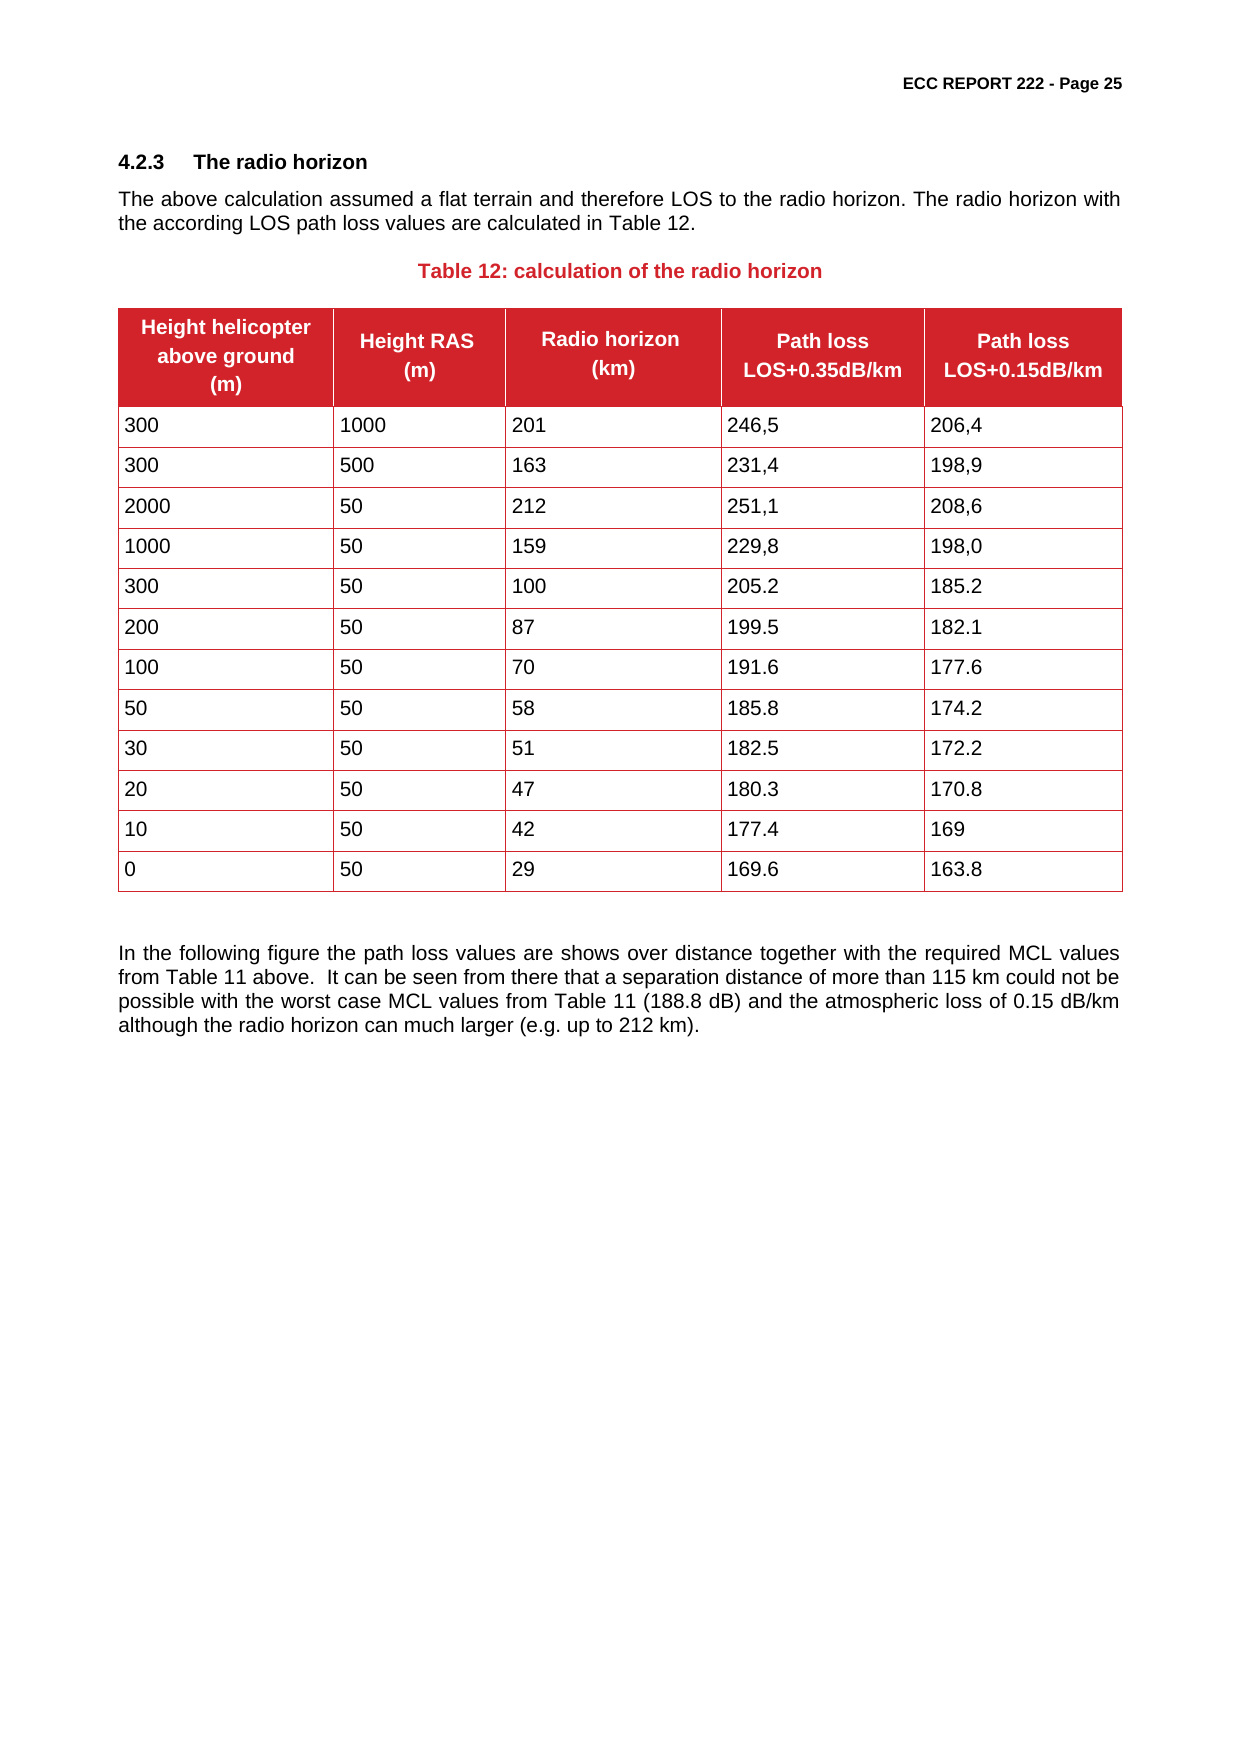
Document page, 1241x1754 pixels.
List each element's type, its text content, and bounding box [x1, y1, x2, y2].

table_cell 185.2 [925, 569, 1122, 608]
table_cell 2000 [119, 488, 333, 527]
table_cell 50 [334, 731, 505, 770]
table_header Path loss LOS+0.35dB/km [722, 309, 924, 406]
table_cell 251,1 [722, 488, 924, 527]
table_header Radio horizon (km) [506, 309, 721, 406]
table_cell 172.2 [925, 731, 1122, 770]
table_cell 50 [334, 690, 505, 729]
table_cell 198,0 [925, 529, 1122, 568]
table_cell 169.6 [722, 852, 924, 891]
table_cell 500 [334, 448, 505, 487]
table_cell 50 [334, 488, 505, 527]
table_cell 170.8 [925, 771, 1122, 810]
table_cell 87 [506, 609, 721, 649]
text The above calculation assumed a flat terrain and therefore LOS to the radio horizon. The radio horizon with the according LOS path loss values are calculated in Table 12. [118, 186, 1122, 234]
table_cell 206,4 [925, 407, 1122, 447]
table_cell 231,4 [722, 448, 924, 487]
table_cell 177.6 [925, 650, 1122, 689]
table_cell 169 [925, 811, 1122, 851]
text Table 12: calculation of the radio horizon [118, 259, 1122, 283]
table_cell 50 [334, 609, 505, 649]
table_cell 50 [334, 569, 505, 608]
table_cell 205.2 [722, 569, 924, 608]
table_cell 163 [506, 448, 721, 487]
subtitle The radio horizon [118, 150, 1122, 174]
table_cell 191.6 [722, 650, 924, 689]
table_cell 177.4 [722, 811, 924, 851]
table_cell 42 [506, 811, 721, 851]
table_cell 180.3 [722, 771, 924, 810]
table_header Path loss LOS+0.15dB/km [925, 309, 1122, 406]
table_cell 229,8 [722, 529, 924, 568]
table_header Height RAS (m) [334, 309, 505, 406]
table_cell 50 [334, 650, 505, 689]
table_cell 300 [119, 448, 333, 487]
table_cell 30 [119, 731, 333, 770]
table_cell 198,9 [925, 448, 1122, 487]
table_cell 51 [506, 731, 721, 770]
table_cell 182.1 [925, 609, 1122, 649]
text In the following figure the path loss values are shows over distance together with the required MCL values from Table 11 above. It can be seen from there that a separation distance of more than 115 km could not be possible with the worst case MCL values from Table 11 (188.8 dB) and the atmospheric loss of 0.15 dB/km although the radio horizon can much larger (e.g. up to 212 km). [118, 941, 1122, 1037]
table_cell 208,6 [925, 488, 1122, 527]
table_cell 58 [506, 690, 721, 729]
table_cell 50 [334, 811, 505, 851]
table_cell 212 [506, 488, 721, 527]
table_cell 47 [506, 771, 721, 810]
table_cell 159 [506, 529, 721, 568]
table_cell 50 [334, 529, 505, 568]
table_cell 100 [506, 569, 721, 608]
table_cell 29 [506, 852, 721, 891]
table_cell 182.5 [722, 731, 924, 770]
table_cell 199.5 [722, 609, 924, 649]
table_cell 50 [119, 690, 333, 729]
table_cell 300 [119, 407, 333, 447]
table_cell 300 [119, 569, 333, 608]
table_cell 200 [119, 609, 333, 649]
table_cell 1000 [119, 529, 333, 568]
table_cell 174.2 [925, 690, 1122, 729]
table_cell 246,5 [722, 407, 924, 447]
table_cell 201 [506, 407, 721, 447]
table_cell 50 [334, 771, 505, 810]
table_cell 10 [119, 811, 333, 851]
table_cell 70 [506, 650, 721, 689]
table_cell 50 [334, 852, 505, 891]
table_cell 0 [119, 852, 333, 891]
table_cell 163.8 [925, 852, 1122, 891]
table_cell 1000 [334, 407, 505, 447]
table_cell 100 [119, 650, 333, 689]
table_cell 20 [119, 771, 333, 810]
table_header Height helicopter above ground (m) [119, 309, 333, 406]
table_cell 185.8 [722, 690, 924, 729]
